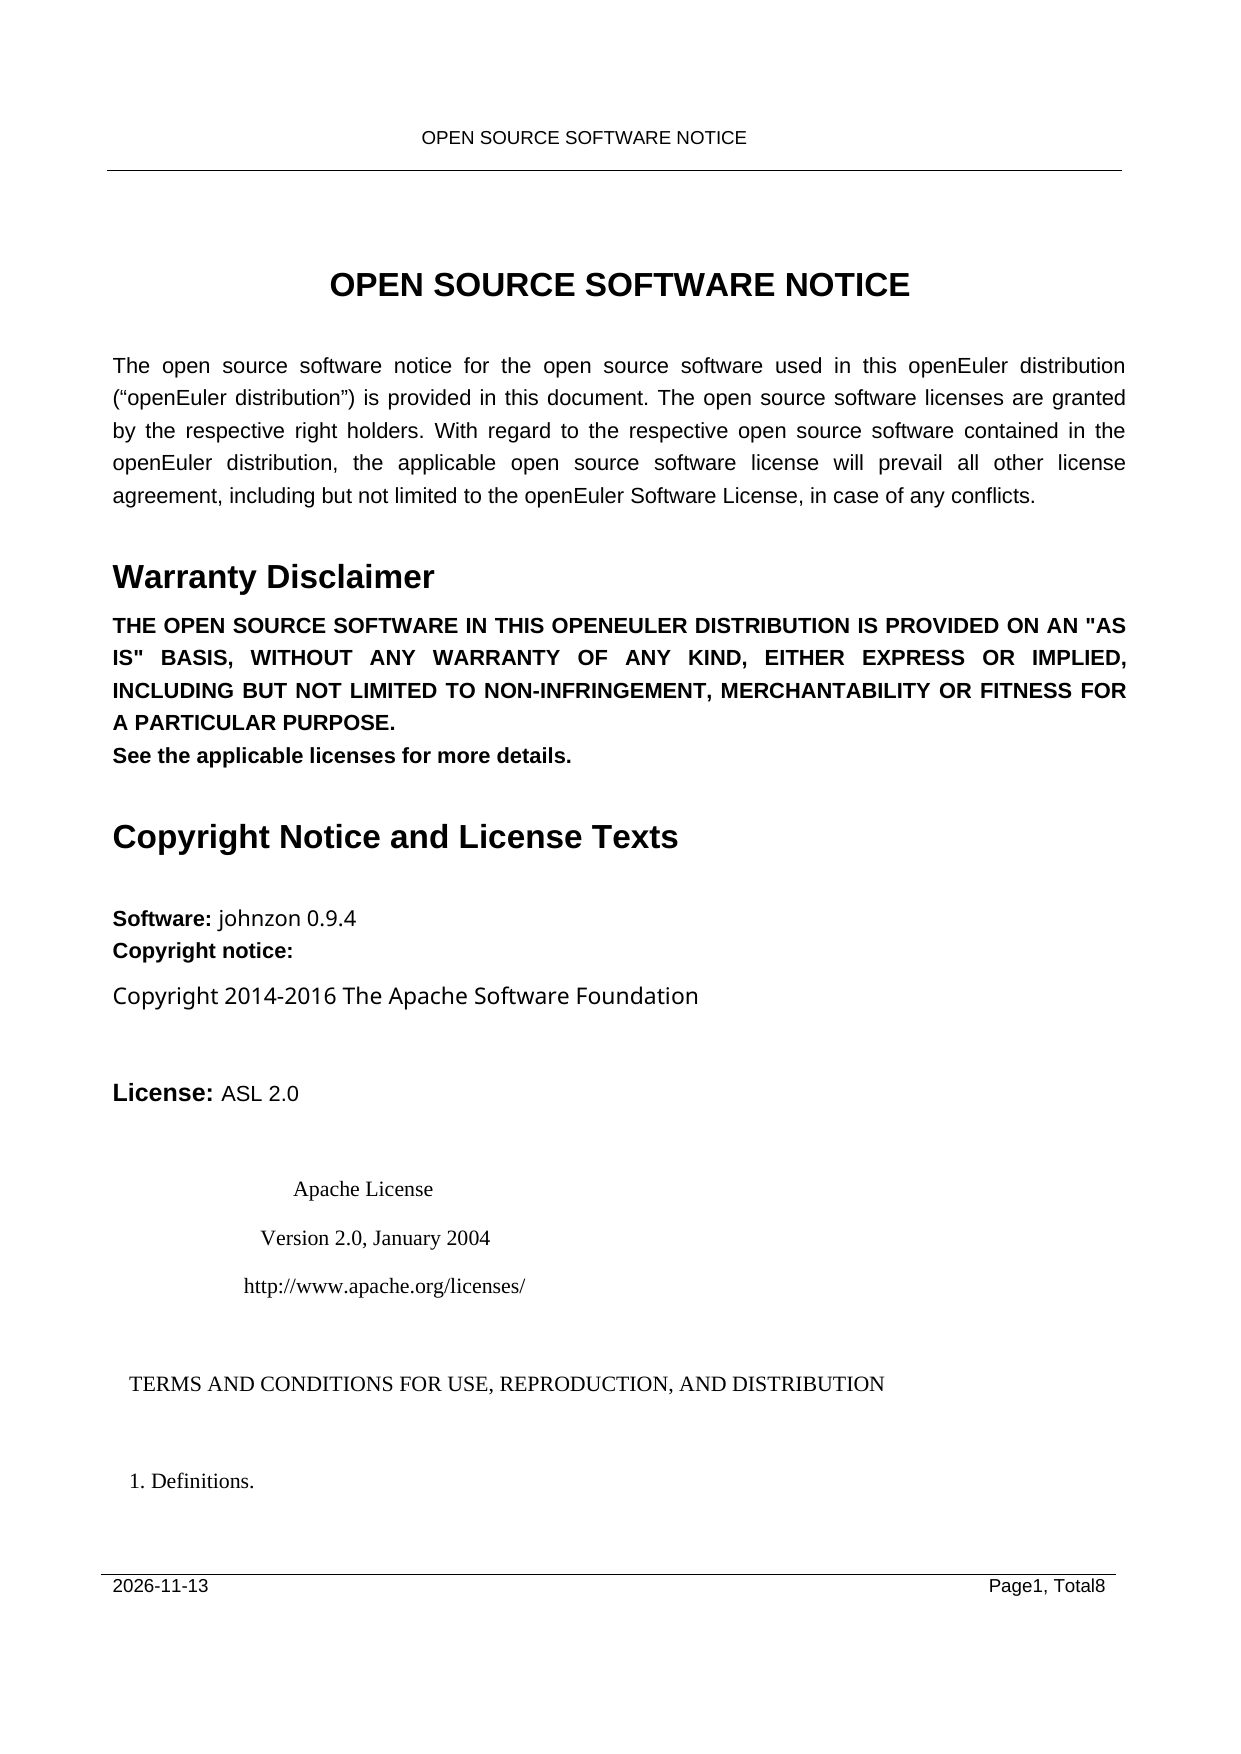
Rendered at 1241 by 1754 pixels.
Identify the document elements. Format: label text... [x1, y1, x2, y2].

text Copyright 2014-2016 The Apache Software Foundation [112, 979, 1128, 1060]
text License: ASL 2.0 [112, 1077, 1128, 1109]
text OPEN SOURCE SOFTWARE NOTICE [112, 251, 1128, 316]
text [112, 1123, 1128, 1497]
text The open source software notice for the open source software used in this openEuler distribution (“openEuler distribution”) is provided in this document. The open source software licenses are granted by the respective right holders. With regard to the respective open source software contained in the openEuler distribution, the applicable open source software license will prevail all other license agreement, including but not limited to the openEuler Software License, in case of any conflicts. [112, 349, 1128, 511]
text Software: johnzon 0.9.4 [112, 901, 1128, 934]
text Copyright notice: [112, 934, 1128, 966]
text THE OPEN SOURCE SOFTWARE IN THIS OPENEULER DISTRIBUTION IS PROVIDED ON AN "AS IS" BASIS, WITHOUT ANY WARRANTY OF ANY KIND, EITHER EXPRESS OR IMPLIED, INCLUDING BUT NOT LIMITED TO NON-INFRINGEMENT, MERCHANTABILITY OR FITNESS FOR A PARTICULAR PURPOSE. See the applicable licenses for more details. [112, 609, 1128, 771]
text Warranty Disclaimer [112, 544, 1128, 609]
text Copyright Notice and License Texts [112, 804, 1128, 869]
